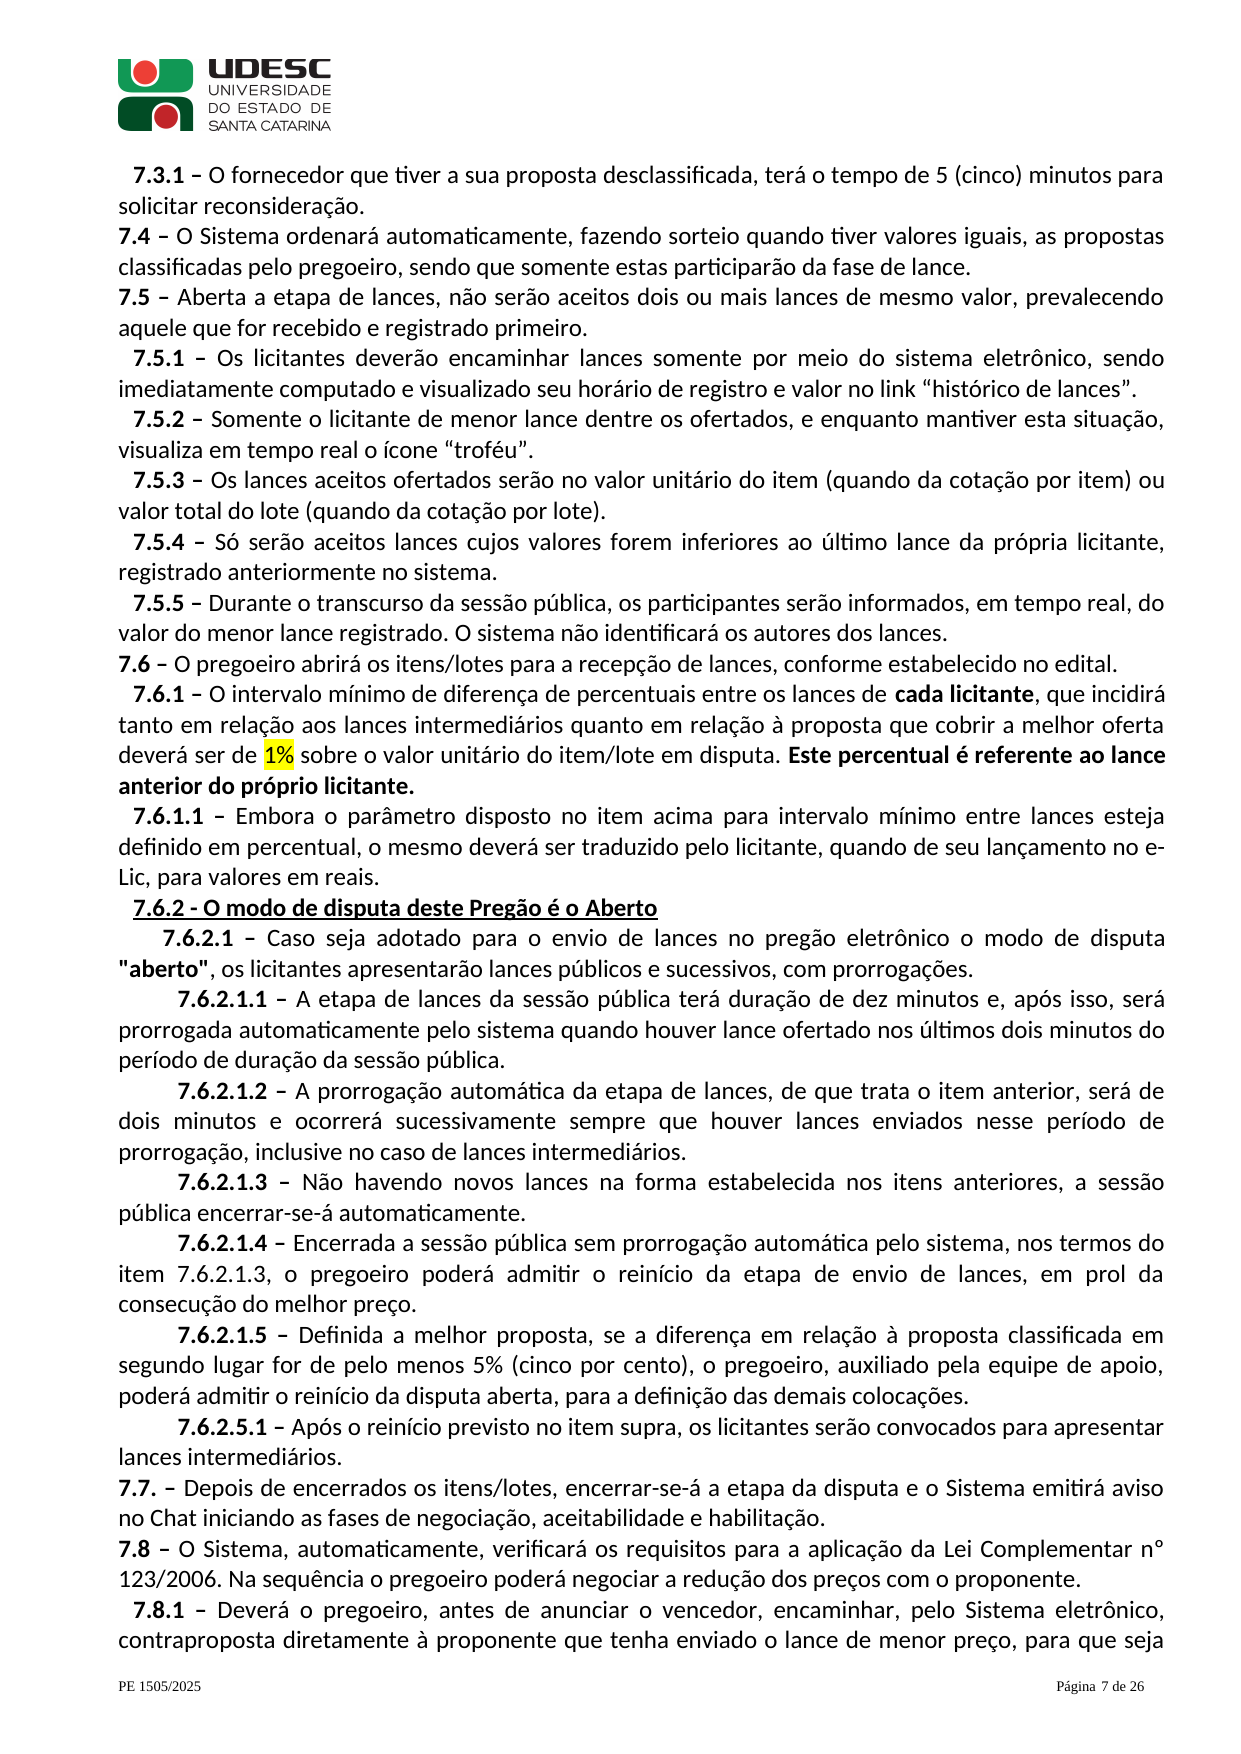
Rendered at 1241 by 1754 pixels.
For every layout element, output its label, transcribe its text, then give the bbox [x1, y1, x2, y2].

picture [118, 59, 331, 131]
text 7.6.2.1.5 – Definida a melhor proposta, se a diferença em relação à proposta classificada em segundo lugar for de pelo menos 5% (cinco por cento), o pregoeiro, auxiliado pela equipe de apoio, poderá admitir o reinício da disputa aberta, para a definição das demais colocações. [118, 1319, 1166, 1411]
text 7.6.2 - O modo de disputa deste Pregão é o [118, 892, 1166, 922]
text 7.3.1 – O fornecedor que tiver a sua proposta desclassificada, terá o tempo de 5 (cinco) minutos para solicitar reconsideração. [118, 159, 1166, 220]
text 7.5.3 – Os lances aceitos ofertados serão no valor unitário do item (quando da cotação por item) ou valor total do lote (quando da cotação por lote). [118, 464, 1166, 526]
text 7.6.2.1.1 – A etapa de lances da sessão pública terá duração de dez minutos e, após isso, será prorrogada automaticamente pelo sistema quando houver lance ofertado nos últimos dois minutos do período de duração da sessão pública. [118, 983, 1166, 1075]
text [118, 1594, 1166, 1655]
text 7.6.1.1 – Embora o parâmetro disposto no item acima para intervalo mínimo entre lances esteja definido em percentual, o mesmo deverá ser traduzido pelo licitante, quando de seu lançamento no e-Lic, para valores em reais. [118, 800, 1166, 892]
text 7.5.1 – Os licitantes deverão encaminhar lances somente por meio do sistema eletrônico, sendo imediatamente computado e visualizado seu horário de registro e valor no link “histórico de lances”. [118, 342, 1166, 403]
text 7.6 – O pregoeiro abrirá os itens/lotes para a recepção de lances, conforme estabelecido no edital. [118, 648, 1166, 678]
text 7.6.2.1.4 – Encerrada a sessão pública sem prorrogação automática pelo sistema, nos termos do item 7.6.2.1.3, o pregoeiro poderá admitir o reinício da etapa de envio de lances, em prol da consecução do melhor preço. [118, 1228, 1166, 1319]
text 7.7. – Depois de encerrados os itens/lotes, encerrar-se-á a etapa da disputa e o Sistema emitirá aviso no Chat iniciando as fases de negociação, aceitabilidade e habilitação. [118, 1472, 1166, 1533]
text 7.8 – O Sistema, automaticamente, verificará os requisitos para a aplicação da Lei Complementar nº 123/2006. Na sequência o pregoeiro poderá negociar a redução dos preços com o proponente. [118, 1533, 1166, 1594]
text 7.6.2.1 – Caso seja adotado para o envio de lances no pregão eletrônico o modo de disputa "aberto", os licitantes apresentarão lances públicos e sucessivos, com prorrogações. [118, 922, 1166, 983]
text 7.5.2 – Somente o licitante de menor lance dentre os ofertados, e enquanto mantiver esta situação, visualiza em tempo real o ícone “troféu”. [118, 403, 1166, 464]
text 7.5.4 – Só serão aceitos lances cujos valores forem inferiores ao último lance da própria licitante, registrado anteriormente no sistema. [118, 526, 1166, 587]
text 7.6.2.1.2 – A prorrogação automática da etapa de lances, de que trata o item anterior, será de dois minutos e ocorrerá sucessivamente sempre que houver lances enviados nesse período de prorrogação, inclusive no caso de lances intermediários. [118, 1075, 1166, 1167]
text 7.5 – Aberta a etapa de lances, não serão aceitos dois ou mais lances de mesmo valor, prevalecendo aquele que for recebido e registrado primeiro. [118, 281, 1166, 342]
text 7.6.1 – O intervalo mínimo de diferença de percentuais entre os lances de cada licitante, que incidirá tanto em relação aos lances intermediários quanto em relação à proposta que cobrir a melhor oferta deverá ser de 1% sobre o valor unitário do item/lote em disputa. Este percentual é referente ao lance anterior do próprio licitante. [118, 678, 1166, 800]
text 7.4 – O Sistema ordenará automaticamente, fazendo sorteio quando tiver valores iguais, as propostas classificadas pelo pregoeiro, sendo que somente estas participarão da fase de lance. [118, 220, 1166, 281]
text 7.6.2.1.3 – Não havendo novos lances na forma estabelecida nos itens anteriores, a sessão pública encerrar-se-á automaticamente. [118, 1167, 1166, 1228]
text 7.5.5 – Durante o transcurso da sessão pública, os participantes serão informados, em tempo real, do valor do menor lance registrado. O sistema não identificará os autores dos lances. [118, 587, 1166, 648]
text 7.6.2.5.1 – Após o reinício previsto no item supra, os licitantes serão convocados para apresentar lances intermediários. [118, 1411, 1166, 1472]
